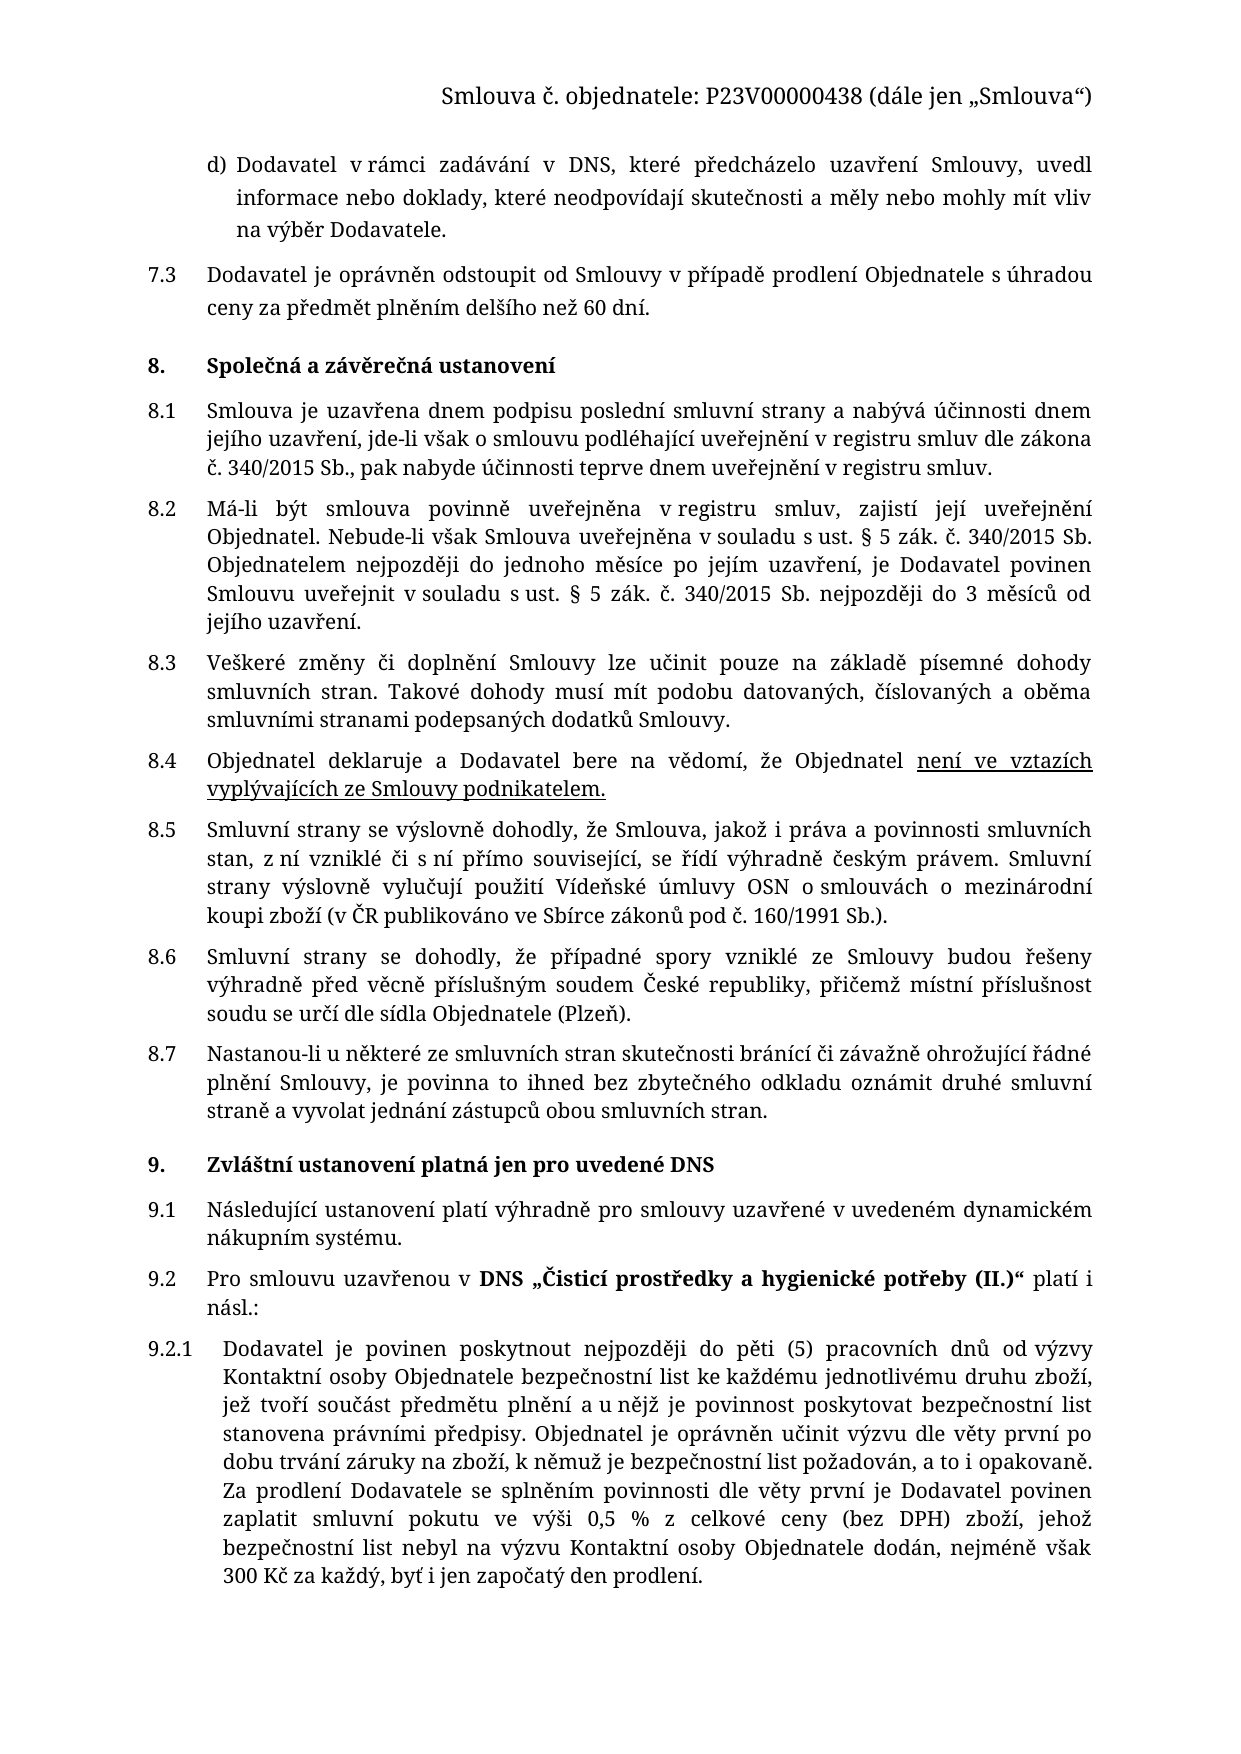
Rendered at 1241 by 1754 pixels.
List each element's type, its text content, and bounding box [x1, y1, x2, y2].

list Smluvní strany se dohodly, že případné spory vzniklé ze Smlouvy budou řešeny výhradně před věcně příslušným soudem České republiky, přičemž místní příslušnost soudu se určí dle sídla Objednatele (Plzeň). [148, 942, 1093, 1027]
list Má-li být smlouva povinně uveřejněna v registru smluv, zajistí její uveřejnění Objednatel. Nebude-li však Smlouva uveřejněna v souladu s ust. § 5 zák. č. 340/2015 Sb. Objednatelem nejpozději do jednoho měsíce po jejím uzavření, je Dodavatel povinen Smlouvu uveřejnit v souladu s ust. § 5 zák. č. 340/2015 Sb. nejpozději do 3 měsíců od jejího uzavření. [148, 494, 1093, 636]
list Smlouva je uzavřena dnem podpisu poslední smluvní strany a nabývá účinnosti dnem jejího uzavření, jde-li však o smlouvu podléhající uveřejnění v registru smluv dle zákona č. 340/2015 Sb., pak nabyde účinnosti teprve dnem uveřejnění v registru smluv. [148, 396, 1093, 481]
list Smluvní strany se výslovně dohodly, že Smlouva, jakož i práva a povinnosti smluvních stan, z ní vzniklé či s ní přímo související, se řídí výhradně českým právem. Smluvní strany výslovně vylučují použití Vídeňské úmluvy OSN o smlouvách o mezinárodní koupi zboží (v ČR publikováno ve Sbírce zákonů pod č. 160/1991 Sb.). [148, 816, 1093, 929]
list Společná a závěrečná ustanovení [148, 351, 1093, 379]
list Veškeré změny či doplnění Smlouvy lze učinit pouze na základě písemné dohody smluvních stran. Takové dohody musí mít podobu datovaných, číslovaných a oběma smluvními stranami podepsaných dodatků Smlouvy. [148, 648, 1093, 734]
list Zvláštní ustanovení platná jen pro uvedené DNS [148, 1150, 1093, 1178]
list Pro smlouvu uzavřenou v DNS „Čisticí prostředky a hygienické potřeby (II.)“ platí i násl.: [148, 1264, 1093, 1321]
list Dodavatel je povinen poskytnout nejpozději do pěti (5) pracovních dnů od výzvy Kontaktní osoby Objednatele bezpečnostní list ke každému jednotlivému druhu zboží, jež tvoří součást předmětu plnění a u nějž je povinnost poskytovat bezpečnostní list stanovena právními předpisy. Objednatel je oprávněn učinit výzvu dle věty první po dobu trvání záruky na zboží, k němuž je bezpečnostní list požadován, a to i opakovaně. Za prodlení Dodavatele se splněním povinnosti dle věty první je Dodavatel povinen zaplatit smluvní pokutu ve výši 0,5 % z celkové ceny (bez DPH) zboží, jehož bezpečnostní list nebyl na výzvu Kontaktní osoby Objednatele dodán, nejméně však 300 Kč za každý, byť i jen započatý den prodlení. [148, 1334, 1093, 1590]
list Objednatel deklaruje a Dodavatel bere na vědomí, že Objednatel není ve vztazích vyplývajících ze Smlouvy podnikatelem. [148, 746, 1093, 803]
list Dodavatel je oprávněn odstoupit od Smlouvy v případě prodlení Objednatele s úhradou ceny za předmět plněním delšího než 60 dní. [148, 261, 1093, 322]
list Nastanou-li u některé ze smluvních stran skutečnosti bránící či závažně ohrožující řádné plnění Smlouvy, je povinna to ihned bez zbytečného odkladu oznámit druhé smluvní straně a vyvolat jednání zástupců obou smluvních stran. [148, 1039, 1093, 1125]
list Následující ustanovení platí výhradně pro smlouvy uzavřené v uvedeném dynamickém nákupním systému. [148, 1195, 1093, 1252]
list Dodavatel v rámci zadávání v DNS, které předcházelo uzavření Smlouvy, uvedl informace nebo doklady, které neodpovídají skutečnosti a měly nebo mohly mít vliv na výběr Dodavatele. [207, 150, 1093, 244]
